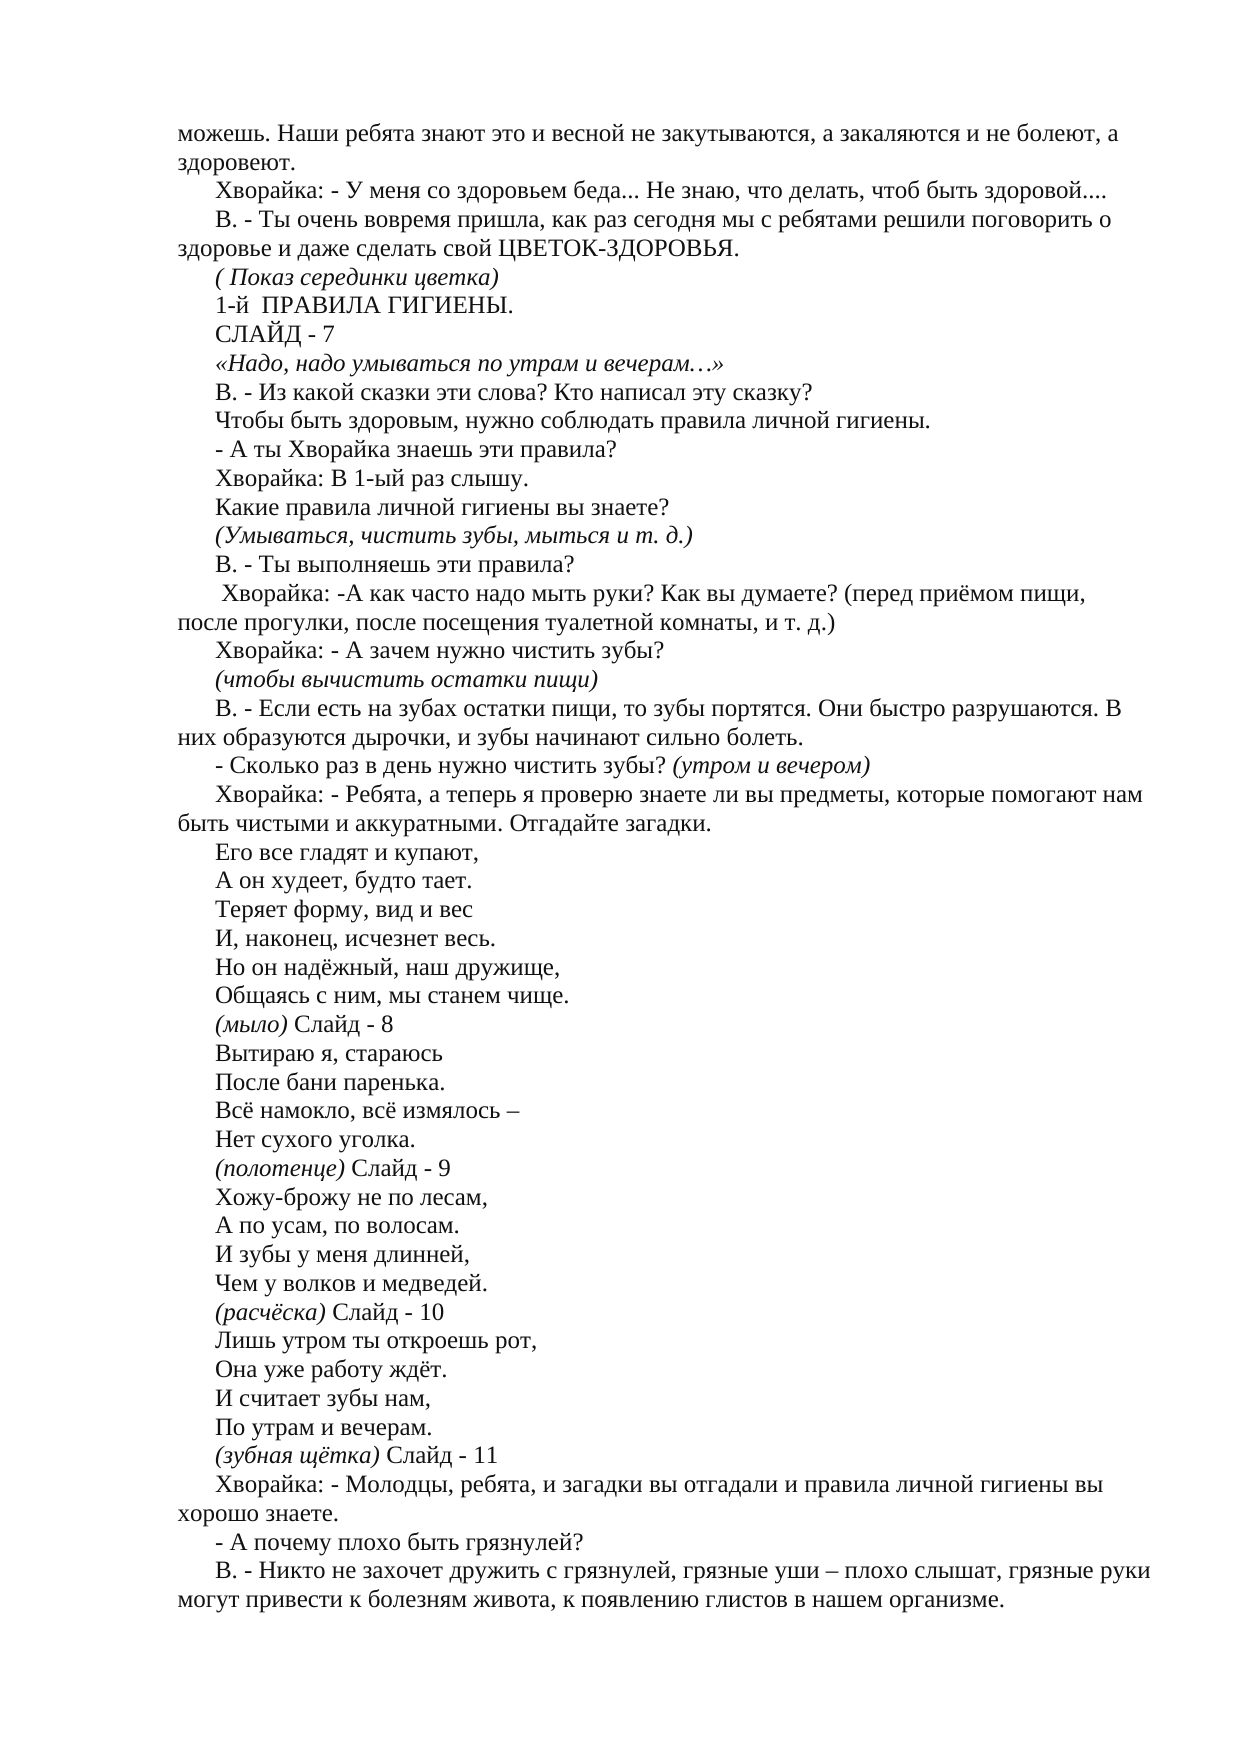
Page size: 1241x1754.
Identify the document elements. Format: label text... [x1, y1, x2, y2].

text Хворайка: -А как часто надо мыть руки? Как вы думаете? (перед приёмом пищи, после прогулки, после посещения туалетной комнаты, и т. д.) [177, 578, 1152, 636]
text Общаясь с ним, мы станем чище. [177, 981, 1152, 1009]
text А по усам, по волосам. [177, 1211, 1152, 1239]
text (зубная щётка) Слайд - 11 [177, 1441, 1152, 1469]
text 1-й ПРАВИЛА ГИГИЕНЫ. [177, 291, 1152, 319]
text Хворайка: - У меня со здоровьем беда... Не знаю, что делать, чтоб быть здоровой.... [177, 176, 1152, 204]
text ( Показ серединки цветка) [177, 262, 1152, 291]
text И зубы у меня длинней, [177, 1239, 1152, 1268]
text Хожу-брожу не по лесам, [177, 1182, 1152, 1211]
text После бани паренька. [177, 1067, 1152, 1096]
text Но он надёжный, наш дружище, [177, 952, 1152, 981]
text - А почему плохо быть грязнулей? [177, 1527, 1152, 1556]
text И, наконец, исчезнет весь. [177, 923, 1152, 952]
text Хворайка: - Молодцы, ребята, и загадки вы отгадали и правила личной гигиены вы хорошо знаете. [177, 1469, 1152, 1527]
text - Сколько раз в день нужно чистить зубы? (утром и вечером) [177, 751, 1152, 779]
text (расчёска) Слайд - 10 [177, 1297, 1152, 1326]
text - А ты Хворайка знаешь эти правила? [177, 434, 1152, 463]
text (полотенце) Слайд - 9 [177, 1153, 1152, 1182]
text СЛАЙД - 7 [177, 319, 1152, 348]
text А он худеет, будто тает. [177, 866, 1152, 894]
text Хворайка: - А зачем нужно чистить зубы? [177, 636, 1152, 664]
text Хворайка: - Ребята, а теперь я проверю знаете ли вы предметы, которые помогают нам быть чистыми и аккуратными. Отгадайте загадки. [177, 779, 1152, 837]
text В. - Ты очень вовремя пришла, как раз сегодня мы с ребятами решили поговорить о здоровье и даже сделать свой ЦВЕТОК-ЗДОРОВЬЯ. [177, 204, 1152, 262]
text Теряет форму, вид и вес [177, 894, 1152, 923]
text Она уже работу ждёт. [177, 1354, 1152, 1383]
text «Надо, надо умываться по утрам и вечерам…» [177, 348, 1152, 377]
text (чтобы вычистить остатки пищи) [177, 664, 1152, 693]
text (мыло) Слайд - 8 [177, 1009, 1152, 1038]
text Лишь утром ты откроешь рот, [177, 1326, 1152, 1354]
text В. - Ты выполняешь эти правила? [177, 549, 1152, 578]
text (Умываться, чистить зубы, мыться и т. д.) [177, 521, 1152, 549]
text Нет сухого уголка. [177, 1124, 1152, 1153]
text В. - Если есть на зубах остатки пищи, то зубы портятся. Они быстро разрушаются. В них образуются дырочки, и зубы начинают сильно болеть. [177, 693, 1152, 751]
text В. - Никто не захочет дружить с грязнулей, грязные уши – плохо слышат, грязные руки могут привести к болезням живота, к появлению глистов в нашем организме. [177, 1556, 1152, 1613]
text В. - Из какой сказки эти слова? Кто написал эту сказку? [177, 377, 1152, 406]
text Хворайка: В 1-ый раз слышу. [177, 463, 1152, 492]
text Чтобы быть здоровым, нужно соблюдать правила личной гигиены. [177, 406, 1152, 434]
text Чем у волков и медведей. [177, 1268, 1152, 1297]
text По утрам и вечерам. [177, 1412, 1152, 1441]
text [177, 118, 1152, 176]
text Вытираю я, стараюсь [177, 1038, 1152, 1067]
text Какие правила личной гигиены вы знаете? [177, 492, 1152, 521]
text Всё намокло, всё измялось – [177, 1096, 1152, 1124]
text Его все гладят и купают, [177, 837, 1152, 866]
text И считает зубы нам, [177, 1383, 1152, 1412]
